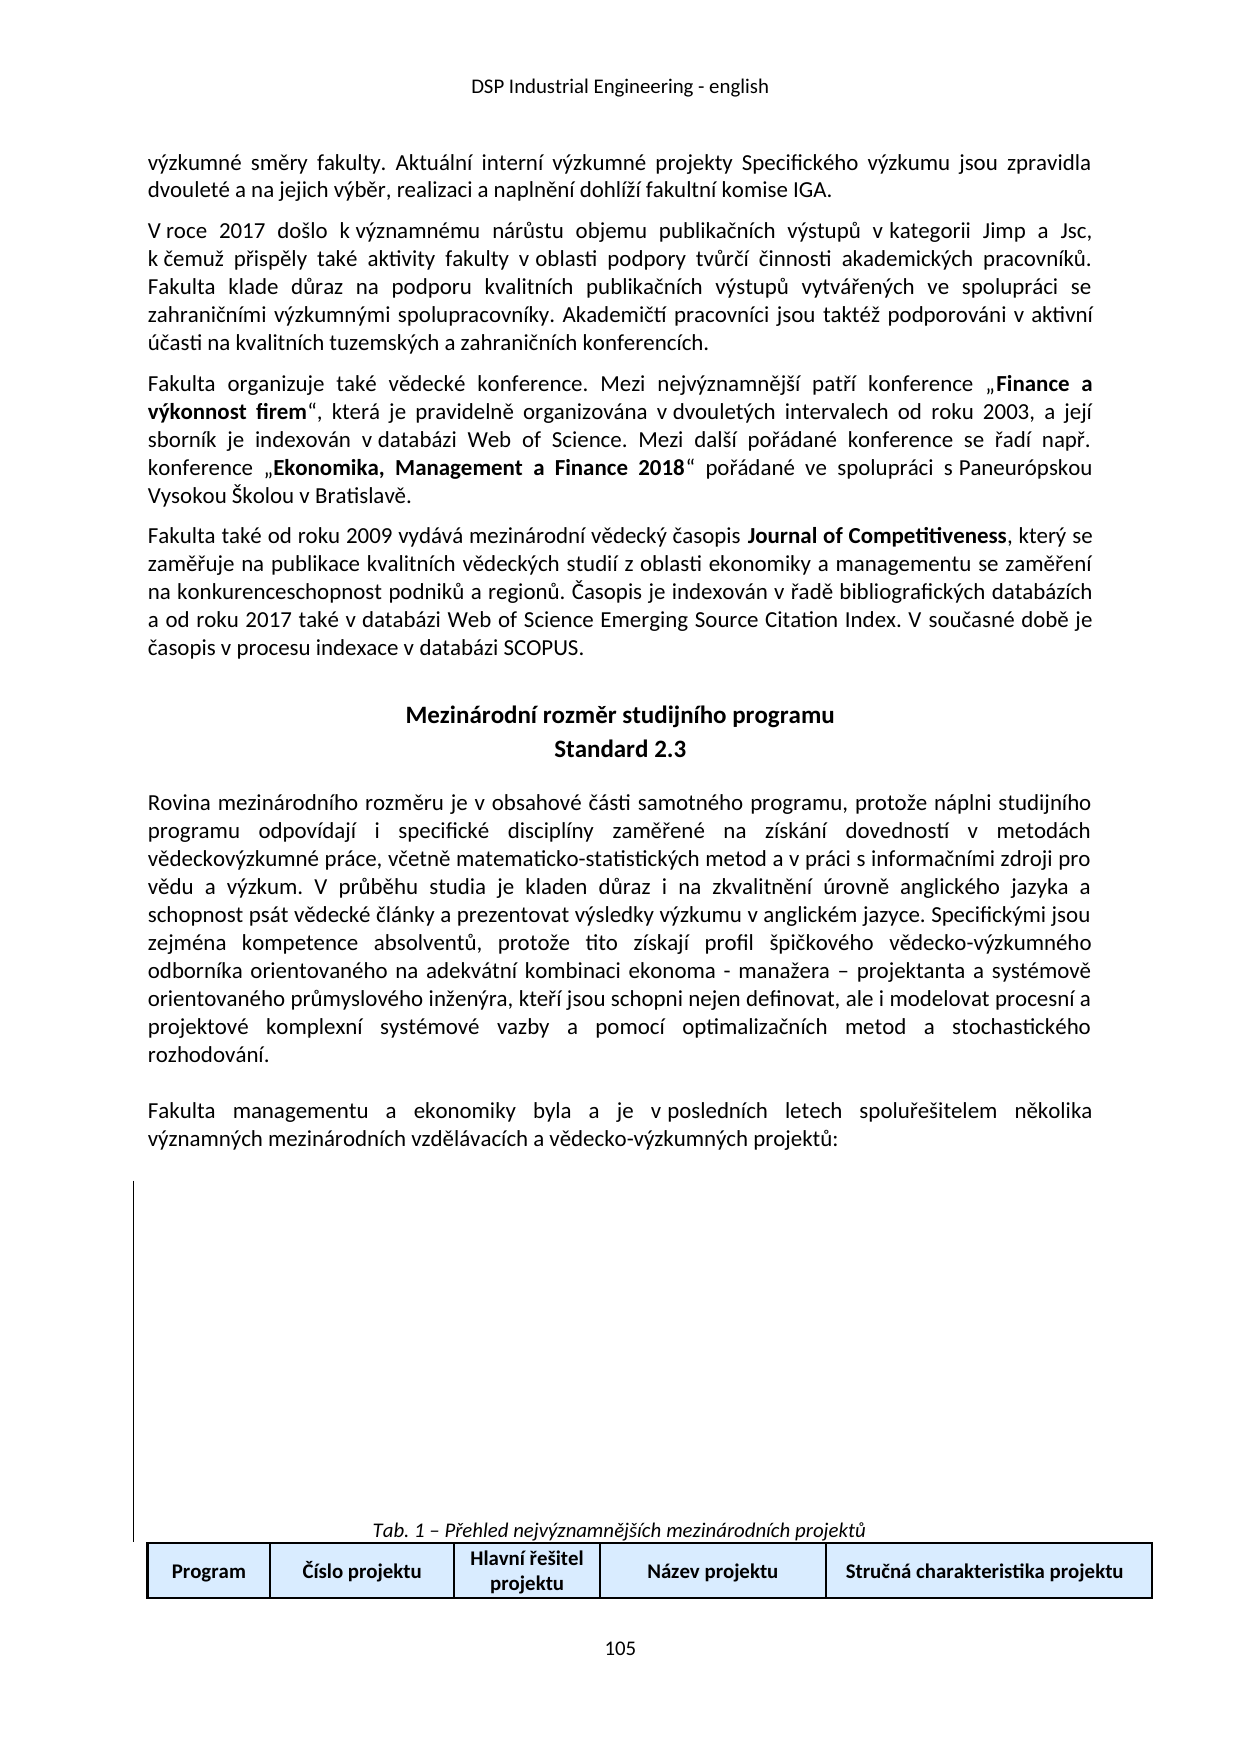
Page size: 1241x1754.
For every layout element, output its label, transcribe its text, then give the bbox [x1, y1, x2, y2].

subtitle Standard 2.3 [148, 734, 1093, 764]
text Fakulta také od roku 2009 vydává mezinárodní vědecký časopis Journal of Competitiveness, který se zaměřuje na publikace kvalitních vědeckých studií z oblasti ekonomiky a managementu se zaměření na konkurenceschopnost podniků a regionů. Časopis je indexován v řadě bibliografických databázích a od roku 2017 také v databázi Web of Science Emerging Source Citation Index. V současné době je časopis v procesu indexace v databázi SCOPUS. [148, 521, 1093, 661]
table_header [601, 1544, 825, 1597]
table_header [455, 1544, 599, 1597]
text Fakulta organizuje také vědecké konference. Mezi nejvýznamnější patří konference „Finance a výkonnost firem“, která je pravidelně organizována v dvouletých intervalech od roku 2003, a její sborník je indexován v databázi Web of Science. Mezi další pořádané konference se řadí např. konference „Ekonomika, Management a Finance 2018“ pořádané ve spolupráci s Paneurópskou Vysokou Školou v Bratislavě. [148, 369, 1093, 509]
text Tab. 1 – Přehled nejvýznamnějších mezinárodních projektů [148, 1517, 1093, 1542]
text V roce 2017 došlo k významnému nárůstu objemu publikačních výstupů v kategorii Jimp a Jsc, k čemuž přispěly také aktivity fakulty v oblasti podpory tvůrčí činnosti akademických pracovníků. Fakulta klade důraz na podporu kvalitních publikačních výstupů vytvářených ve spolupráci se zahraničními výzkumnými spolupracovníky. Akademičtí pracovníci jsou taktéž podporováni v aktivní účasti na kvalitních tuzemských a zahraničních konferencích. [148, 216, 1093, 356]
text Rovina mezinárodního rozměru je v obsahové části samotného programu, protože náplni studijního programu odpovídají i specifické disciplíny zaměřené na získání dovedností v metodách vědeckovýzkumné práce, včetně matematicko-statistických metod a v práci s informačními zdroji pro vědu a výzkum. V průběhu studia je kladen důraz i na zkvalitnění úrovně anglického jazyka a schopnost psát vědecké články a prezentovat výsledky výzkumu v anglickém jazyce. Specifickými jsou zejména kompetence absolventů, protože tito získají profil špičkového vědecko-výzkumného odborníka orientovaného na adekvátní kombinaci ekonoma - manažera – projektanta a systémově orientovaného průmyslového inženýra, kteří jsou schopni nejen definovat, ale i modelovat procesní a projektové komplexní systémové vazby a pomocí optimalizačních metod a stochastického rozhodování. [148, 788, 1093, 1068]
subtitle Mezinárodní rozměr studijního programu [148, 699, 1093, 729]
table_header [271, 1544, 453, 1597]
text Fakulta managementu a ekonomiky byla a je v posledních letech spoluřešitelem několika významných mezinárodních vzdělávacích a vědecko-výzkumných projektů: [148, 1096, 1093, 1152]
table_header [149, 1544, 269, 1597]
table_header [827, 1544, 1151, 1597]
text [148, 148, 1093, 204]
